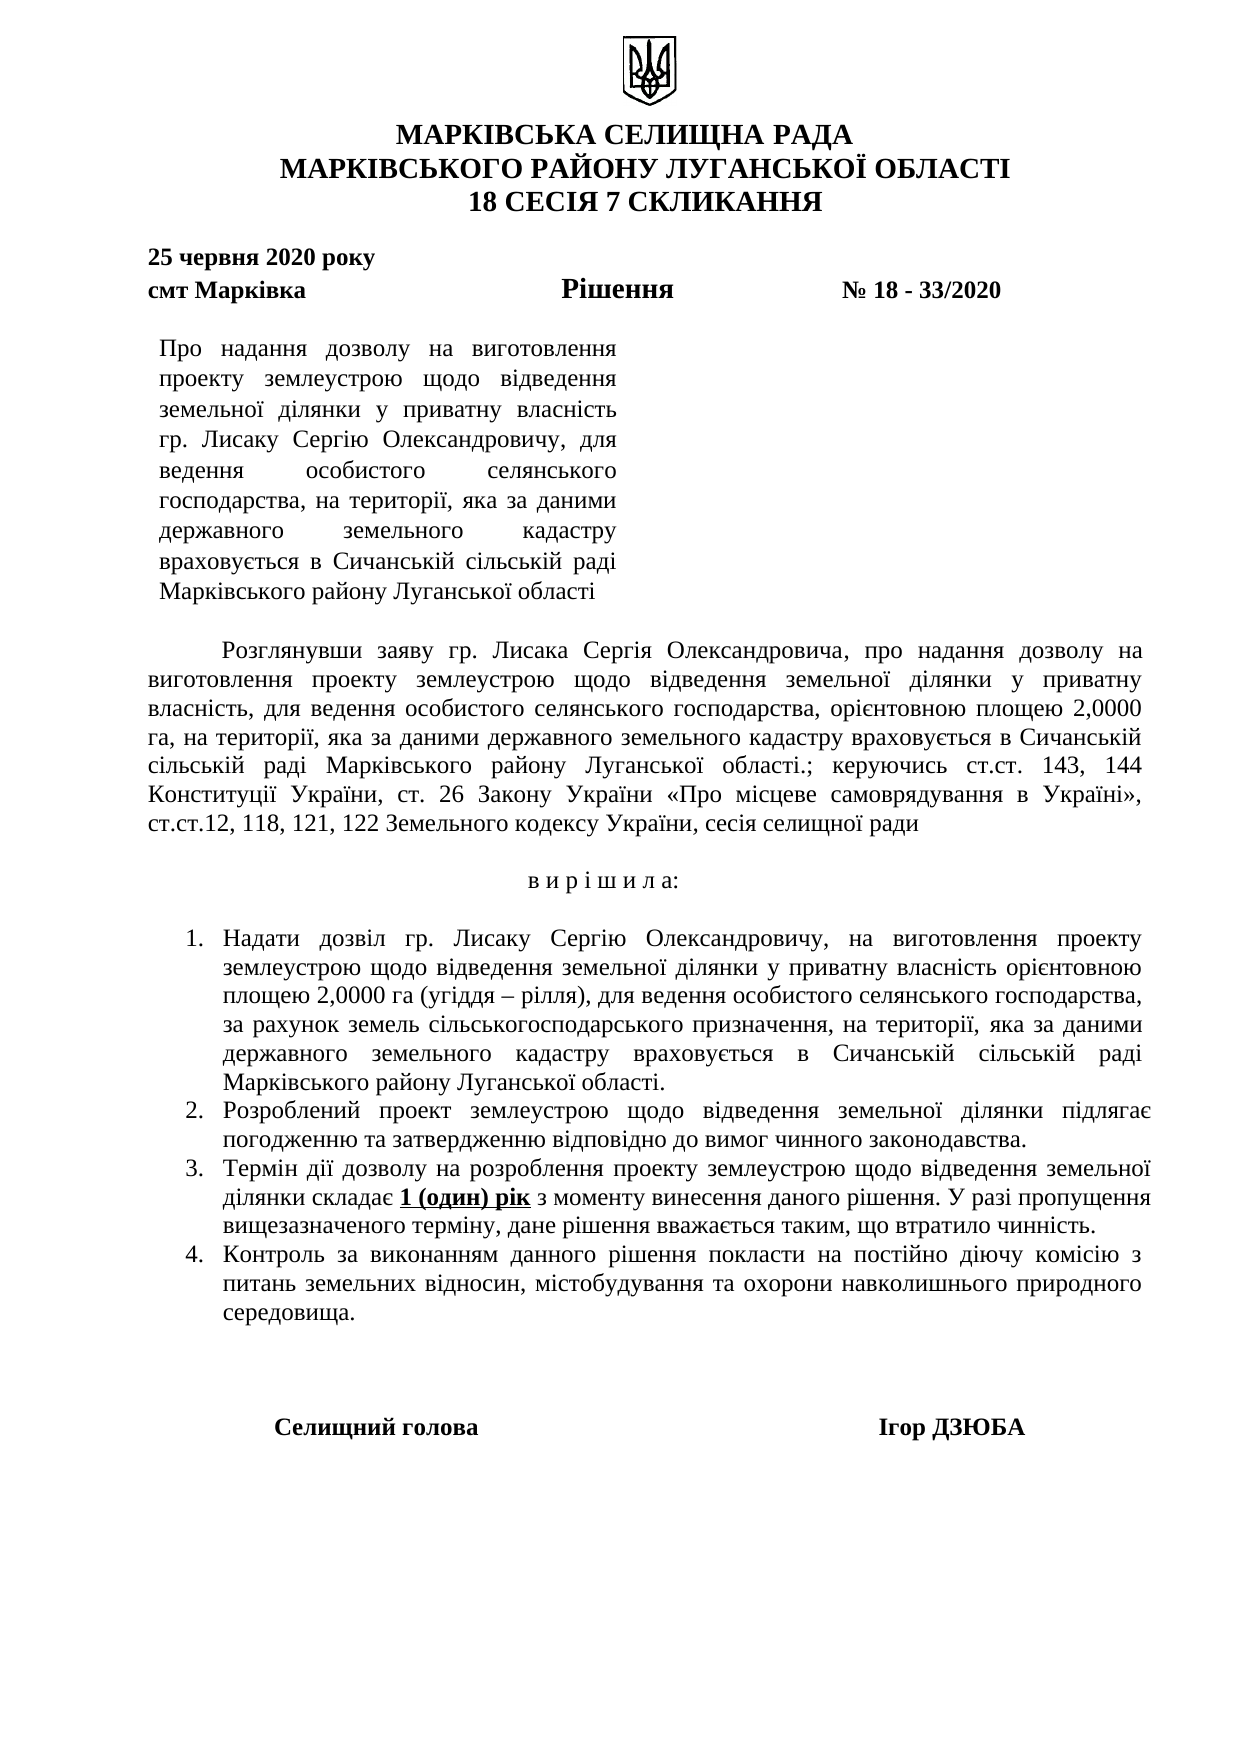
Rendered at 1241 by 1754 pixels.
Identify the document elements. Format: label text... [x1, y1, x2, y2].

list Термін дії дозволу на розроблення проекту землеустрою щодо відведення земельної ділянки складає 1 (один) рік з моменту винесення даного рішення. У разі пропущення вищезазначеного терміну, дане рішення вважається таким, що втратило чинність. [185, 1153, 1152, 1239]
subtitle МАРКІВСЬКА СЕЛИЩНА РАДА [148, 117, 1143, 151]
text Розглянувши заяву гр. Лисака Сергія Олександровича, про надання дозволу на виготовлення проекту землеустрою щодо відведення земельної ділянки у приватну власність, для ведення особистого селянського господарства, орієнтовною площею 2,0000 га, на території, яка за даними державного земельного кадастру враховується в Сичанській сільській раді Марківського району Луганської області.; керуючись ст.ст. 143, 144 Конституції України, ст. 26 Закону України «Про місцеве самоврядування в Україні», ст.ст.12, 118, 121, 122 Земельного кодексу України, сесія селищної ради [148, 636, 1143, 837]
list Надати дозвіл гр. Лисаку Сергію Олександровичу, на виготовлення проекту землеустрою щодо відведення земельної ділянки у приватну власність орієнтовною площею 2,0000 га (угіддя – рілля), для ведення особистого селянського господарства, за рахунок земель сільськогосподарського призначення, на території, яка за даними державного земельного кадастру враховується в Сичанській сільській раді Марківського району Луганської області. [185, 923, 1143, 1096]
subtitle МАРКІВСЬКОГО РАЙОНУ ЛУГАНСЬКОЇ ОБЛАСТІ [148, 151, 1143, 184]
list Розроблений проект землеустрою щодо відведення земельної ділянки підлягає погодженню та затвердженню відповідно до вимог чинного законодавства. [185, 1096, 1152, 1153]
text 18 СЕСІЯ 7 СКЛИКАННЯ [148, 184, 1143, 218]
text в и р і ш и л а: [148, 866, 1143, 894]
picture [623, 36, 677, 106]
text 25 червня 2020 року [148, 242, 1143, 271]
list Контроль за виконанням данного рішення покласти на постійно діючу комісію з питань земельних відносин, містобудування та охорони навколишнього природного середовища. [185, 1239, 1143, 1326]
text смт Марківка Рішення № 18 - 33/2020 [148, 271, 1143, 304]
text Селищний голова Ігор ДЗЮБА [148, 1412, 1152, 1441]
table_header Про надання дозволу на виготовлення проекту землеустрою щодо відведення земельної ділянки у приватну власність гр. Лисаку Сергію Олександровичу, для ведення особистого селянського господарства, на території, яка за даними державного земельного кадастру враховується в Сичанській сільській раді Марківського району Луганської області [148, 333, 637, 607]
